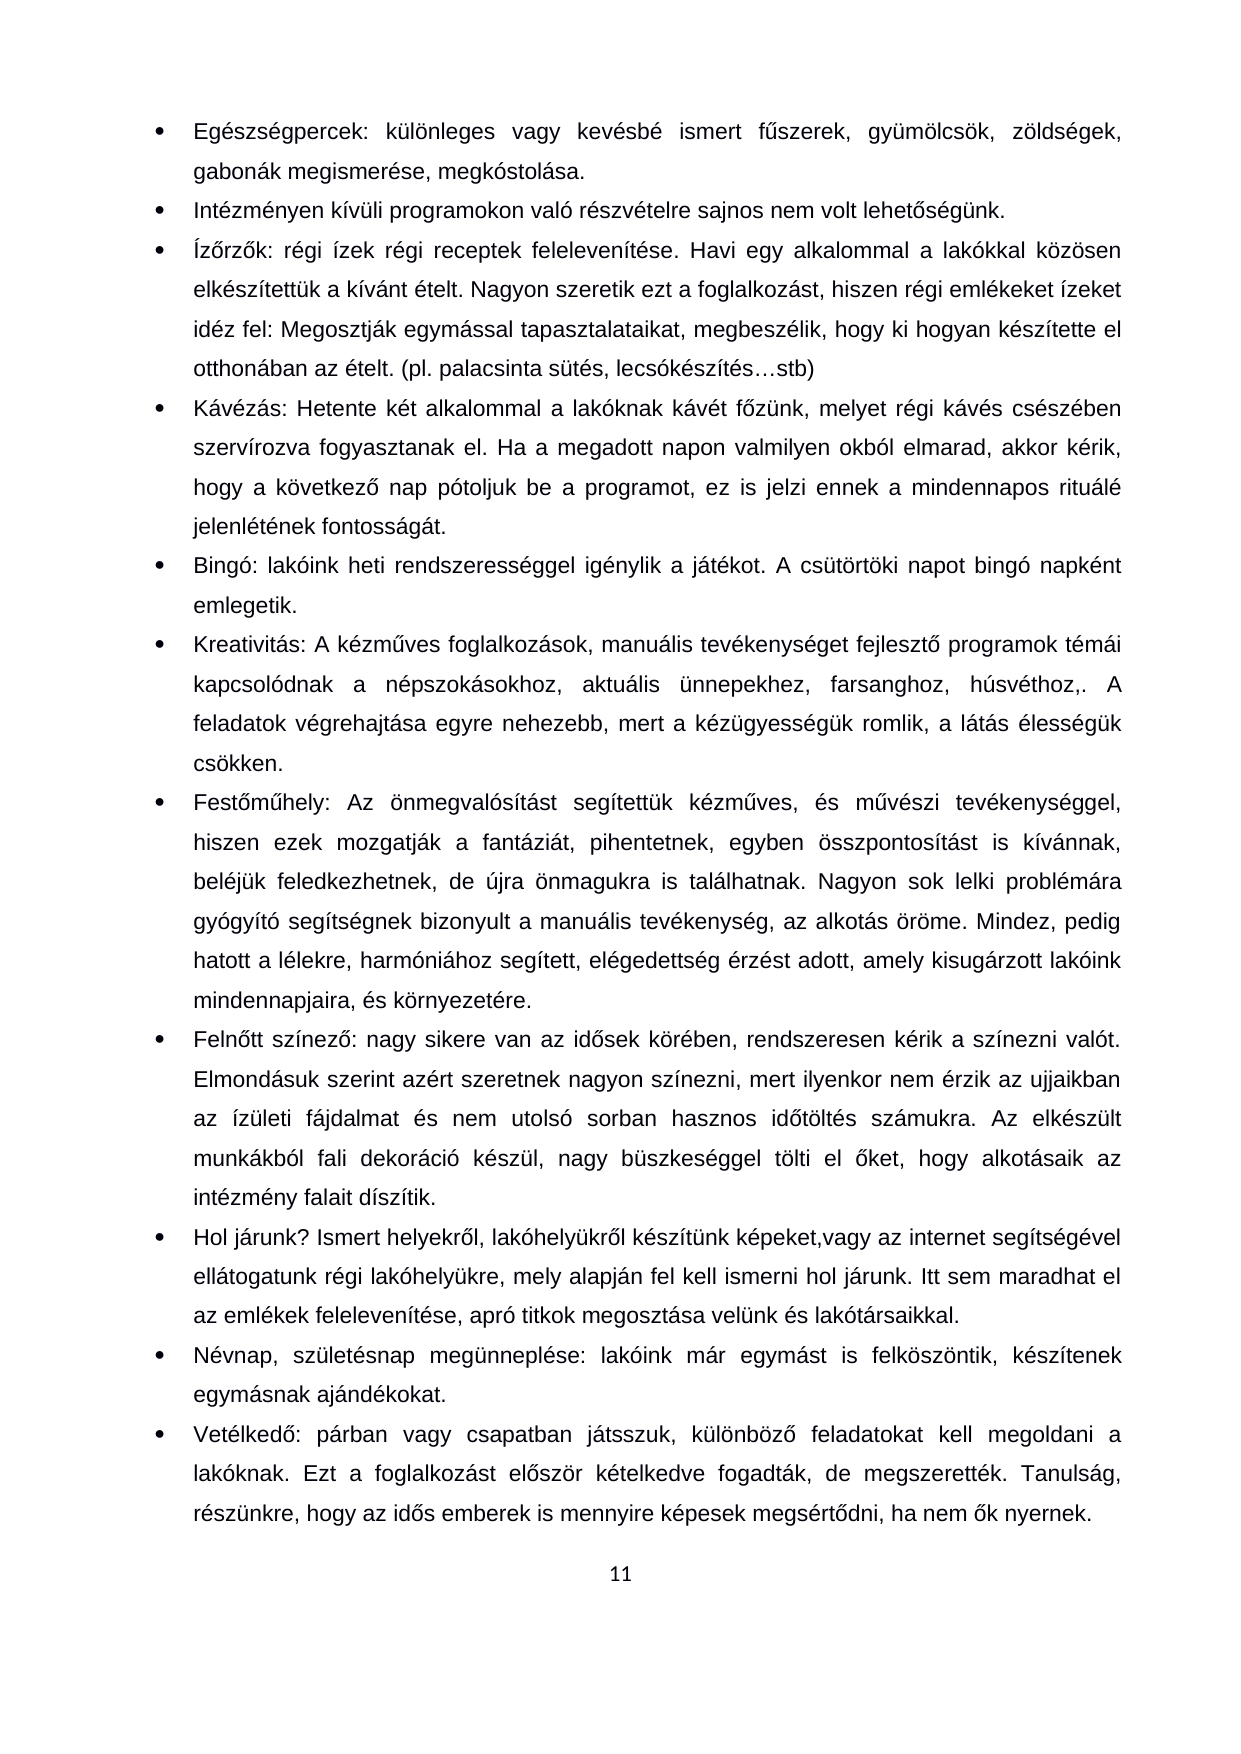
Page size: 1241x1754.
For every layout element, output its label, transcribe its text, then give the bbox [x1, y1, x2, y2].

list Bingó: lakóink heti rendszerességgel igénylik a játékot. A csütörtöki napot bingó napként emlegetik. [156, 552, 1122, 618]
list Vetélkedő: párban vagy csapatban játsszuk, különböző feladatokat kell megoldani a lakóknak. Ezt a foglalkozást először kételkedve fogadták, de megszerették. Tanulság, részünkre, hogy az idős emberek is mennyire képesek megsértődni, ha nem ők nyernek. [156, 1421, 1122, 1526]
list Intézményen kívüli programokon való részvételre sajnos nem volt lehetőségünk. [156, 197, 1122, 223]
list Festőműhely: Az önmegvalósítást segítettük kézműves, és művészi tevékenységgel, hiszen ezek mozgatják a fantáziát, pihentetnek, egyben összpontosítást is kívánnak, beléjük feledkezhetnek, de újra önmagukra is találhatnak. Nagyon sok lelki problémára gyógyító segítségnek bizonyult a manuális tevékenység, az alkotás öröme. Mindez, pedig hatott a lélekre, harmóniához segített, elégedettség érzést adott, amely kisugárzott lakóink mindennapjaira, és környezetére. [156, 789, 1122, 1013]
list Hol járunk? Ismert helyekről, lakóhelyükről készítünk képeket,vagy az internet segítségével ellátogatunk régi lakóhelyükre, mely alapján fel kell ismerni hol járunk. Itt sem maradhat el az emlékek felelevenítése, apró titkok megosztása velünk és lakótársaikkal. [156, 1223, 1122, 1329]
list Névnap, születésnap megünneplése: lakóink már egymást is felköszöntik, készítenek egymásnak ajándékokat. [156, 1342, 1122, 1408]
list Kávézás: Hetente két alkalommal a lakóknak kávét főzünk, melyet régi kávés csészében szervírozva fogyasztanak el. Ha a megadott napon valmilyen okból elmarad, akkor kérik, hogy a következő nap pótoljuk be a programot, ez is jelzi ennek a mindennapos rituálé jelenlétének fontosságát. [156, 394, 1122, 539]
list Ízőrzők: régi ízek régi receptek felelevenítése. Havi egy alkalommal a lakókkal közösen elkészítettük a kívánt ételt. Nagyon szeretik ezt a foglalkozást, hiszen régi emlékeket ízeket idéz fel: Megosztják egymással tapasztalataikat, megbeszélik, hogy ki hogyan készítette el otthonában az ételt. (pl. palacsinta sütés, lecsókészítés…stb) [156, 237, 1122, 381]
list Egészségpercek: különleges vagy kevésbé ismert fűszerek, gyümölcsök, zöldségek, gabonák megismerése, megkóstolása. [156, 118, 1122, 184]
list Kreativitás: A kézműves foglalkozások, manuális tevékenységet fejlesztő programok témái kapcsolódnak a népszokásokhoz, aktuális ünnepekhez, farsanghoz, húsvéthoz,. A feladatok végrehajtása egyre nehezebb, mert a kézügyességük romlik, a látás élességük csökken. [156, 631, 1122, 776]
list Felnőtt színező: nagy sikere van az idősek körében, rendszeresen kérik a színezni valót. Elmondásuk szerint azért szeretnek nagyon színezni, mert ilyenkor nem érzik az ujjaikban az ízületi fájdalmat és nem utolsó sorban hasznos időtöltés számukra. Az elkészült munkákból fali dekoráció készül, nagy büszkeséggel tölti el őket, hogy alkotásaik az intézmény falait díszítik. [156, 1026, 1122, 1210]
